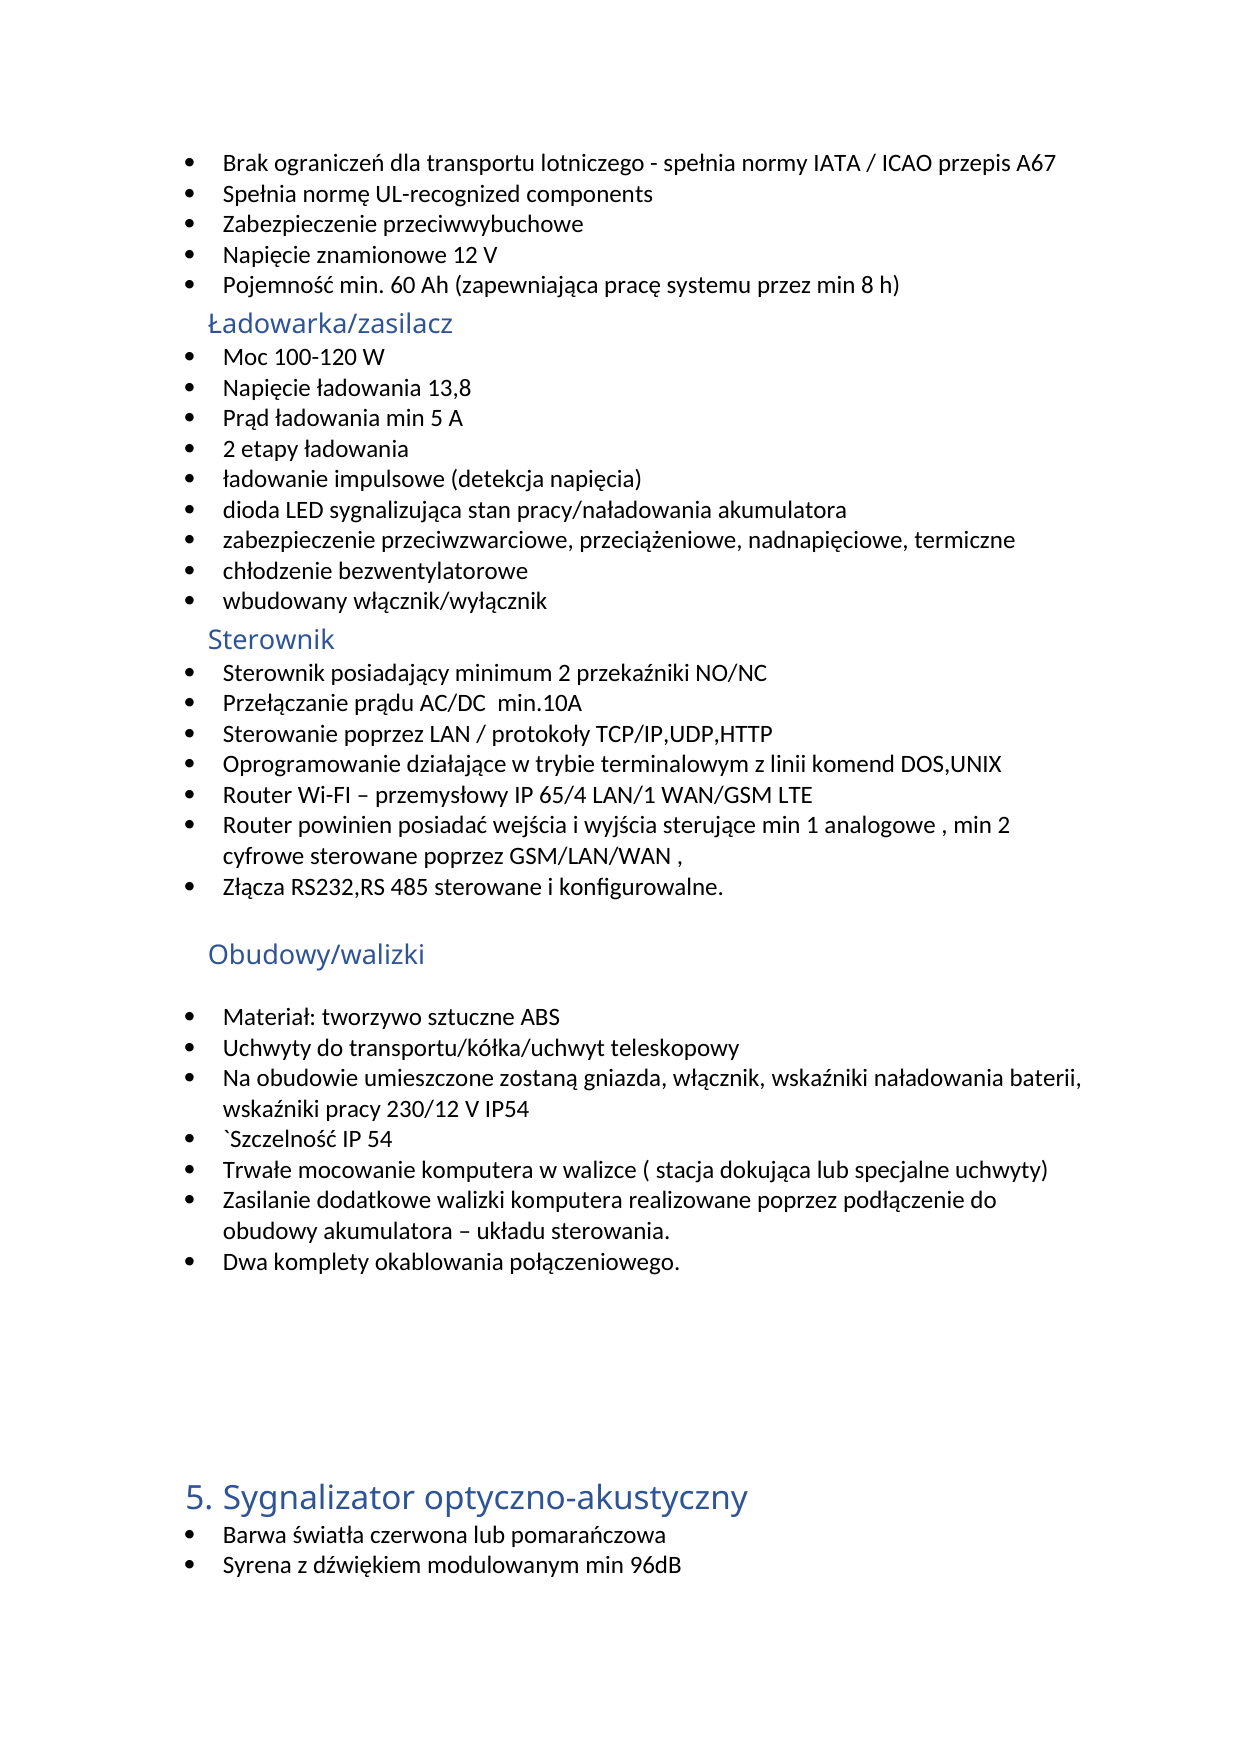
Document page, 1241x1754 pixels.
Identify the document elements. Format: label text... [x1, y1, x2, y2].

list dioda LED sygnalizująca stan pracy/naładowania akumulatora [185, 494, 1093, 524]
list Przełączanie prądu AC/DC min.10A [185, 687, 1093, 718]
list Uchwyty do transportu/kółka/uchwyt teleskopowy [185, 1032, 1093, 1062]
list Materiał: tworzywo sztuczne ABS [185, 1001, 1093, 1032]
subtitle Ładowarka/zasilacz [208, 304, 1093, 341]
list Brak ograniczeń dla transportu lotniczego - spełnia normy IATA / ICAO przepis A67 [185, 148, 1093, 178]
list zabezpieczenie przeciwzwarciowe, przeciążeniowe, nadnapięciowe, termiczne [185, 524, 1093, 555]
list 2 etapy ładowania [185, 433, 1093, 463]
list wbudowany włącznik/wyłącznik [185, 585, 1093, 616]
list ładowanie impulsowe (detekcja napięcia) [185, 463, 1093, 494]
list Trwałe mocowanie komputera w walizce ( stacja dokująca lub specjalne uchwyty) [185, 1154, 1093, 1184]
subtitle Sygnalizator optyczno-akustyczny [185, 1474, 1093, 1519]
subtitle Obudowy/walizki [208, 936, 1093, 973]
list Dwa komplety okablowania połączeniowego. [185, 1246, 1093, 1276]
list Złącza RS232,RS 485 sterowane i konfigurowalne. [185, 871, 1093, 901]
list Napięcie ładowania 13,8 [185, 372, 1093, 402]
list Barwa światła czerwona lub pomarańczowa [185, 1519, 1093, 1549]
list Sterowanie poprzez LAN / protokoły TCP/IP,UDP,HTTP [185, 718, 1093, 748]
list Moc 100-120 W [185, 341, 1093, 372]
list Syrena z dźwiękiem modulowanym min 96dB [185, 1549, 1093, 1580]
list Sterownik posiadający minimum 2 przekaźniki NO/NC [185, 657, 1093, 687]
list chłodzenie bezwentylatorowe [185, 555, 1093, 585]
list Prąd ładowania min 5 A [185, 402, 1093, 433]
list Router Wi-FI – przemysłowy IP 65/4 LAN/1 WAN/GSM LTE [185, 779, 1093, 809]
list Spełnia normę UL-recognized components [185, 178, 1093, 209]
list Oprogramowanie działające w trybie terminalowym z linii komend DOS,UNIX [185, 748, 1093, 779]
list Napięcie znamionowe 12 V [185, 239, 1093, 270]
list Zasilanie dodatkowe walizki komputera realizowane poprzez podłączenie do obudowy akumulatora – układu sterowania. [185, 1184, 1093, 1246]
list Router powinien posiadać wejścia i wyjścia sterujące min 1 analogowe , min 2 cyfrowe sterowane poprzez GSM/LAN/WAN , [185, 809, 1093, 871]
list Zabezpieczenie przeciwwybuchowe [185, 209, 1093, 239]
subtitle Sterownik [208, 620, 1093, 657]
list Pojemność min. 60 Ah (zapewniająca pracę systemu przez min 8 h) [185, 270, 1093, 300]
list Na obudowie umieszczone zostaną gniazda, włącznik, wskaźniki naładowania baterii, wskaźniki pracy 230/12 V IP54 [185, 1062, 1093, 1123]
list `Szczelność IP 54 [185, 1123, 1093, 1154]
